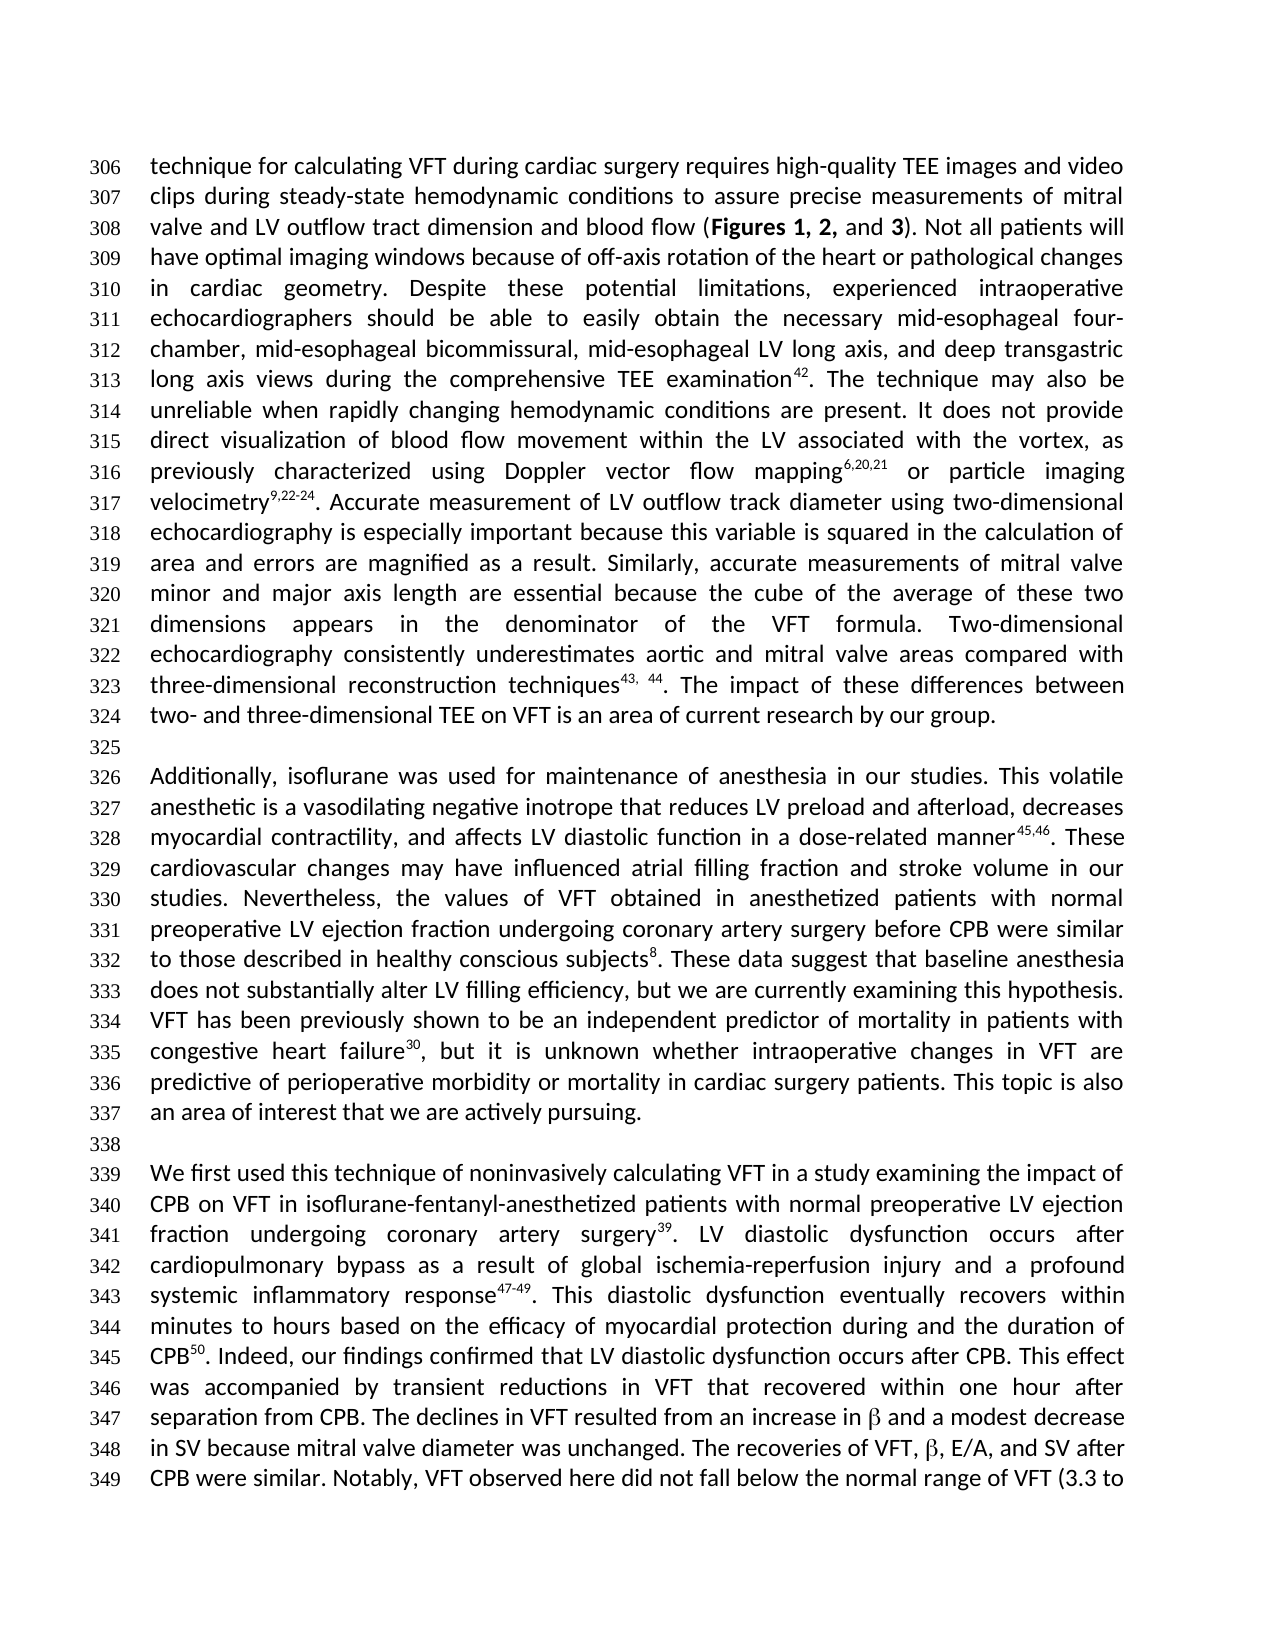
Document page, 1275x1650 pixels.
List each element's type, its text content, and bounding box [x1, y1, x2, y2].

text Additionally, isoflurane was used for maintenance of anesthesia in our studies. This volatile anesthetic is a vasodilating negative inotrope that reduces LV preload and afterload, decreases myocardial contractility, and affects LV diastolic function in a dose-related manner45,46. These cardiovascular changes may have influenced atrial filling fraction and stroke volume in our studies. Nevertheless, the values of VFT obtained in anesthetized patients with normal preoperative LV ejection fraction undergoing coronary artery surgery before CPB were similar to those described in healthy conscious subjects8. These data suggest that baseline anesthesia does not substantially alter LV filling efficiency, but we are currently examining this hypothesis. VFT has been previously shown to be an independent predictor of mortality in patients with congestive heart failure30, but it is unknown whether intraoperative changes in VFT are predictive of perioperative morbidity or mortality in cardiac surgery patients. This topic is also an area of interest that we are actively pursuing. [150, 760, 1125, 1127]
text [150, 1157, 1125, 1493]
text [150, 150, 1125, 730]
